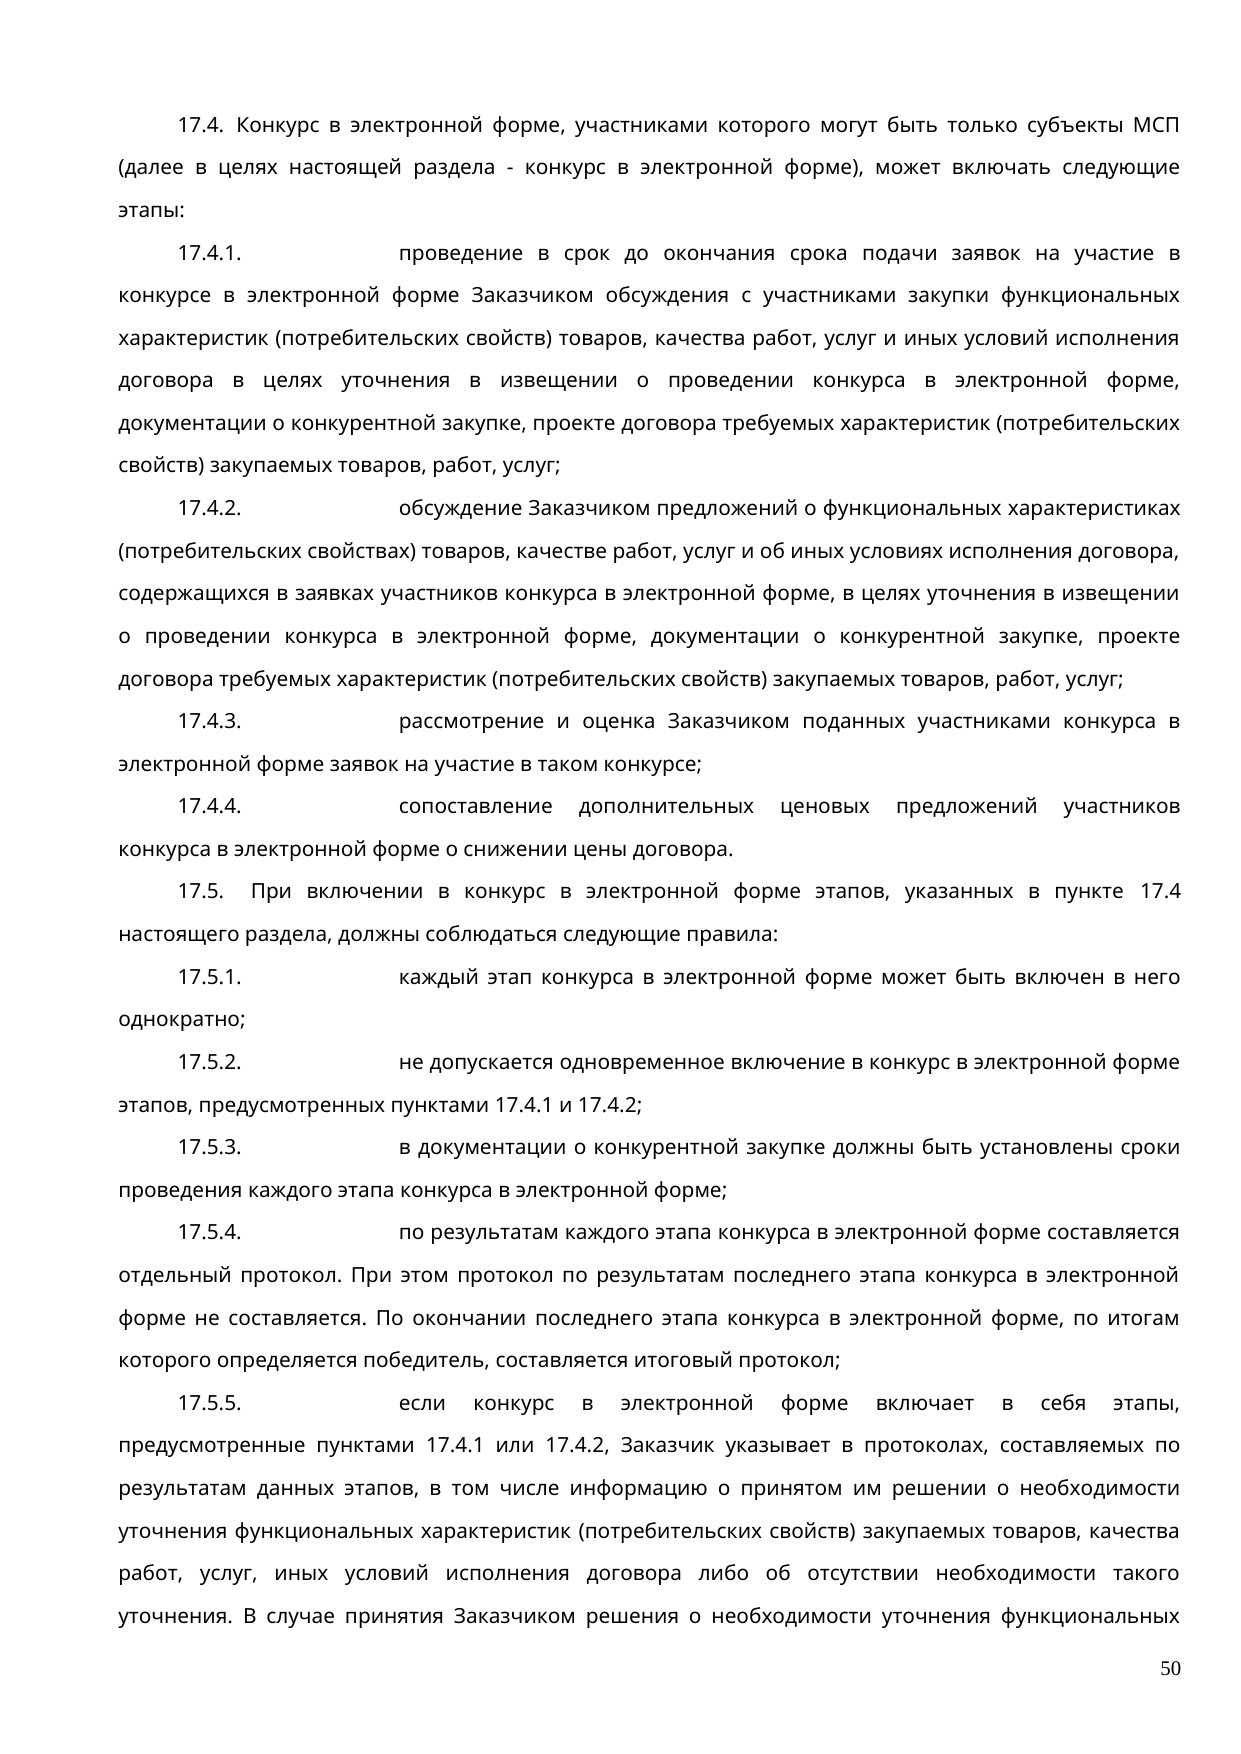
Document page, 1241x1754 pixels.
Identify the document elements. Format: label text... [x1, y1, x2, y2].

list проведение в срок до окончания срока подачи заявок на участие в конкурсе в электронной форме Заказчиком обсуждения с участниками закупки функциональных характеристик (потребительских свойств) товаров, качества работ, услуг и иных условий исполнения договора в целях уточнения в извещении о проведении конкурса в электронной форме, документации о конкурентной закупке, проекте договора требуемых характеристик (потребительских свойств) закупаемых товаров, работ, услуг; [118, 238, 1181, 479]
list обсуждение Заказчиком предложений о функциональных характеристиках (потребительских свойствах) товаров, качестве работ, услуг и об иных условиях исполнения договора, содержащихся в заявках участников конкурса в электронной форме, в целях уточнения в извещении о проведении конкурса в электронной форме, документации о конкурентной закупке, проекте договора требуемых характеристик (потребительских свойств) закупаемых товаров, работ, услуг; [118, 493, 1181, 692]
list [118, 1388, 1181, 1629]
list в документации о конкурентной закупке должны быть установлены сроки проведения каждого этапа конкурса в электронной форме; [118, 1132, 1181, 1203]
list каждый этап конкурса в электронной форме может быть включен в него однократно; [118, 962, 1181, 1033]
list рассмотрение и оценка Заказчиком поданных участниками конкурса в электронной форме заявок на участие в таком конкурсе; [118, 706, 1181, 777]
list При включении в конкурс в электронной форме этапов, указанных в пункте 17.4 настоящего раздела, должны соблюдаться следующие правила: [118, 877, 1181, 948]
list сопоставление дополнительных ценовых предложений участников конкурса в электронной форме о снижении цены договора. [118, 791, 1181, 862]
list по результатам каждого этапа конкурса в электронной форме составляется отдельный протокол. При этом протокол по результатам последнего этапа конкурса в электронной форме не составляется. По окончании последнего этапа конкурса в электронной форме, по итогам которого определяется победитель, составляется итоговый протокол; [118, 1217, 1181, 1374]
list Конкурс в электронной форме, участниками которого могут быть только субъекты МСП (далее в целях настоящей раздела - конкурс в электронной форме), может включать следующие этапы: [118, 110, 1181, 223]
list не допускается одновременное включение в конкурс в электронной форме этапов, предусмотренных пунктами 17.4.1 и 17.4.2; [118, 1047, 1181, 1118]
